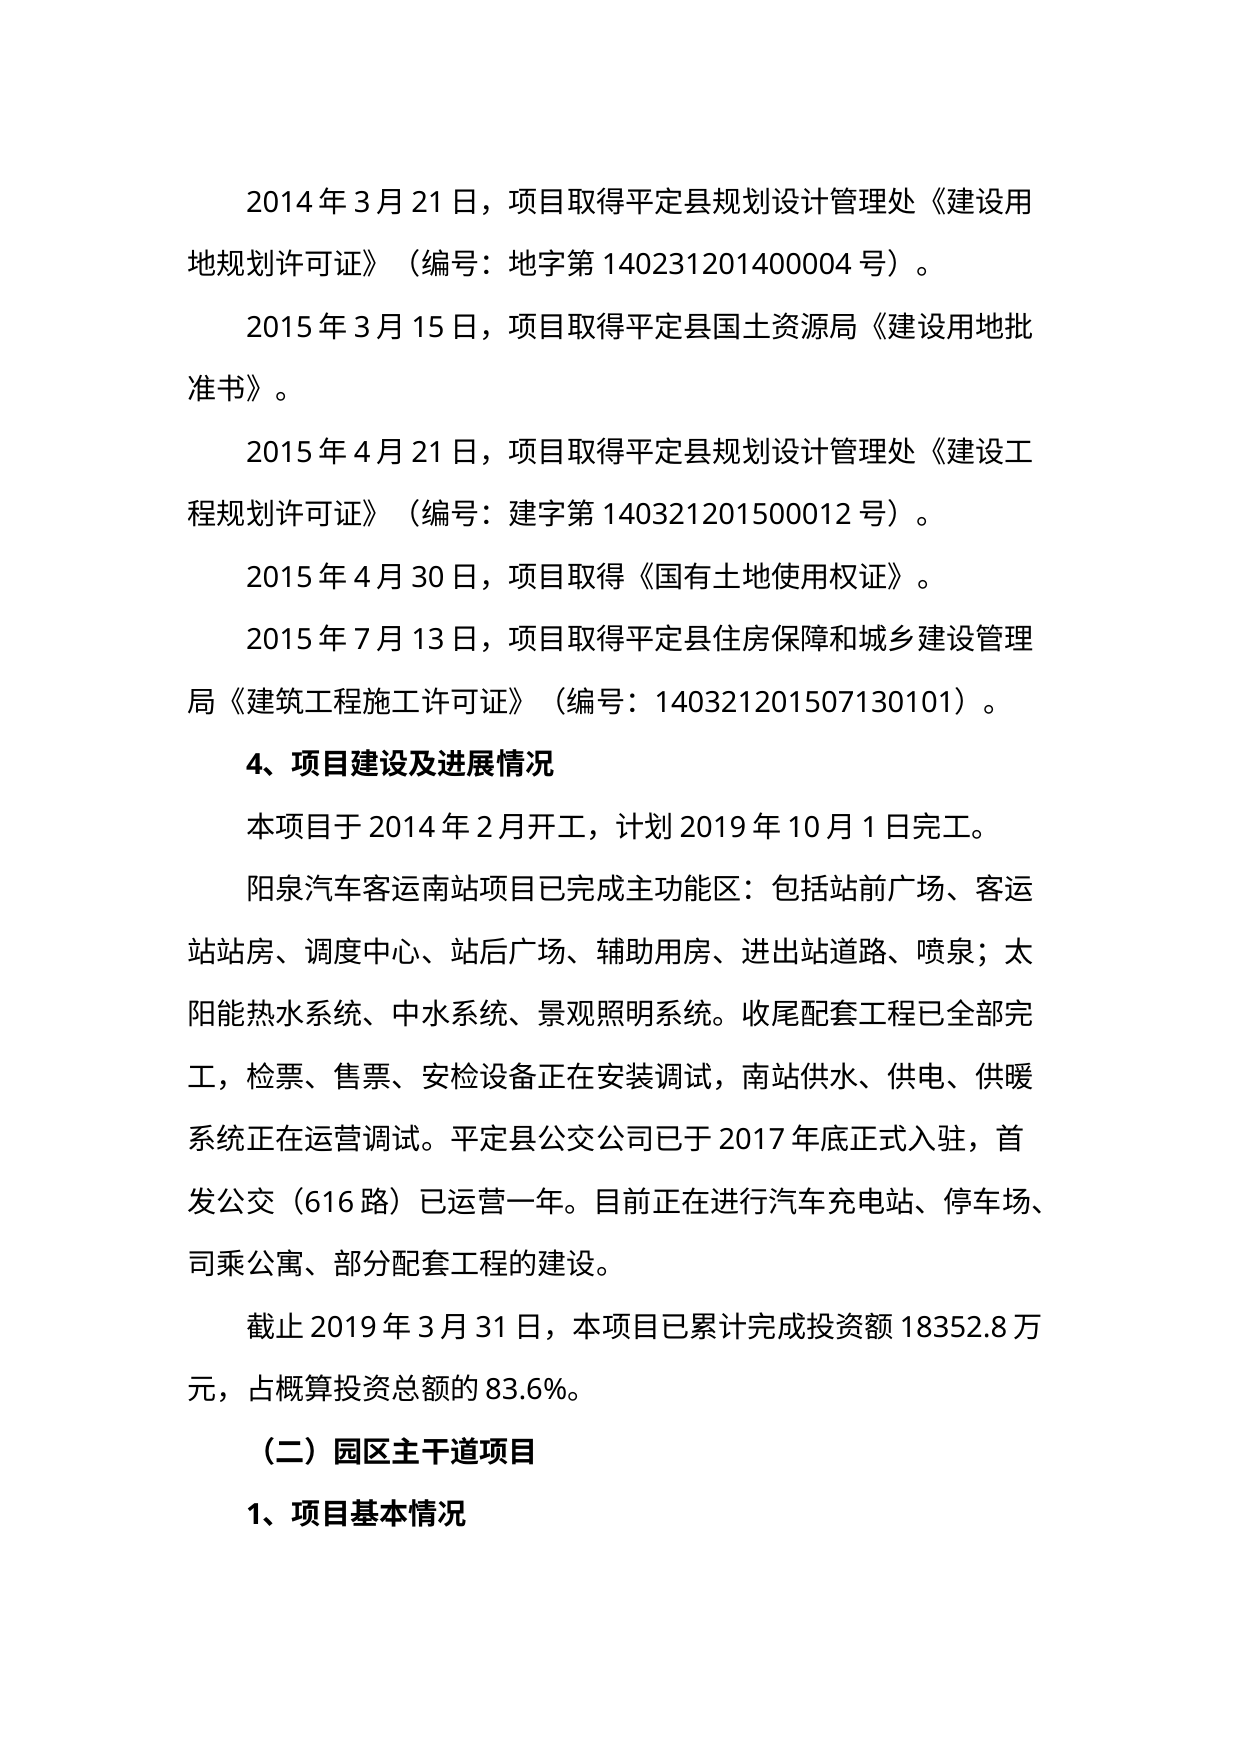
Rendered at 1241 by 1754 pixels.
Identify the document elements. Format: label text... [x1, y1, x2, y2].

list 1、项目基本情况 [187, 1474, 1053, 1537]
text 本项目于2014年2月开工，计划2019年10月1日完工。 [187, 787, 1053, 849]
text 2015年4月30日，项目取得《国有土地使用权证》。 [187, 537, 1053, 599]
text 阳泉汽车客运南站项目已完成主功能区：包括站前广场、客运站站房、调度中心、站后广场、辅助用房、进出站道路、喷泉；太阳能热水系统、中水系统、景观照明系统。收尾配套工程已全部完工，检票、售票、安检设备正在安装调试，南站供水、供电、供暖系统正在运营调试。平定县公交公司已于2017年底正式入驻，首发公交（616路）已运营一年。目前正在进行汽车充电站、停车场、司乘公寓、部分配套工程的建设。 [187, 849, 1053, 1287]
text 2015年3月15日，项目取得平定县国土资源局《建设用地批准书》。 [187, 287, 1053, 412]
text 2014年3月21日，项目取得平定县规划设计管理处《建设用地规划许可证》（编号：地字第140231201400004号）。 [187, 162, 1053, 287]
text （二）园区主干道项目 [187, 1412, 1053, 1474]
text 截止2019年3月31日，本项目已累计完成投资额18352.8万元，占概算投资总额的83.6%。 [187, 1287, 1053, 1412]
text 2015年4月21日，项目取得平定县规划设计管理处《建设工程规划许可证》（编号：建字第140321201500012号）。 [187, 412, 1053, 537]
text 4、项目建设及进展情况 [187, 724, 1053, 787]
text 2015年7月13日，项目取得平定县住房保障和城乡建设管理局《建筑工程施工许可证》（编号：140321201507130101）。 [187, 599, 1053, 724]
